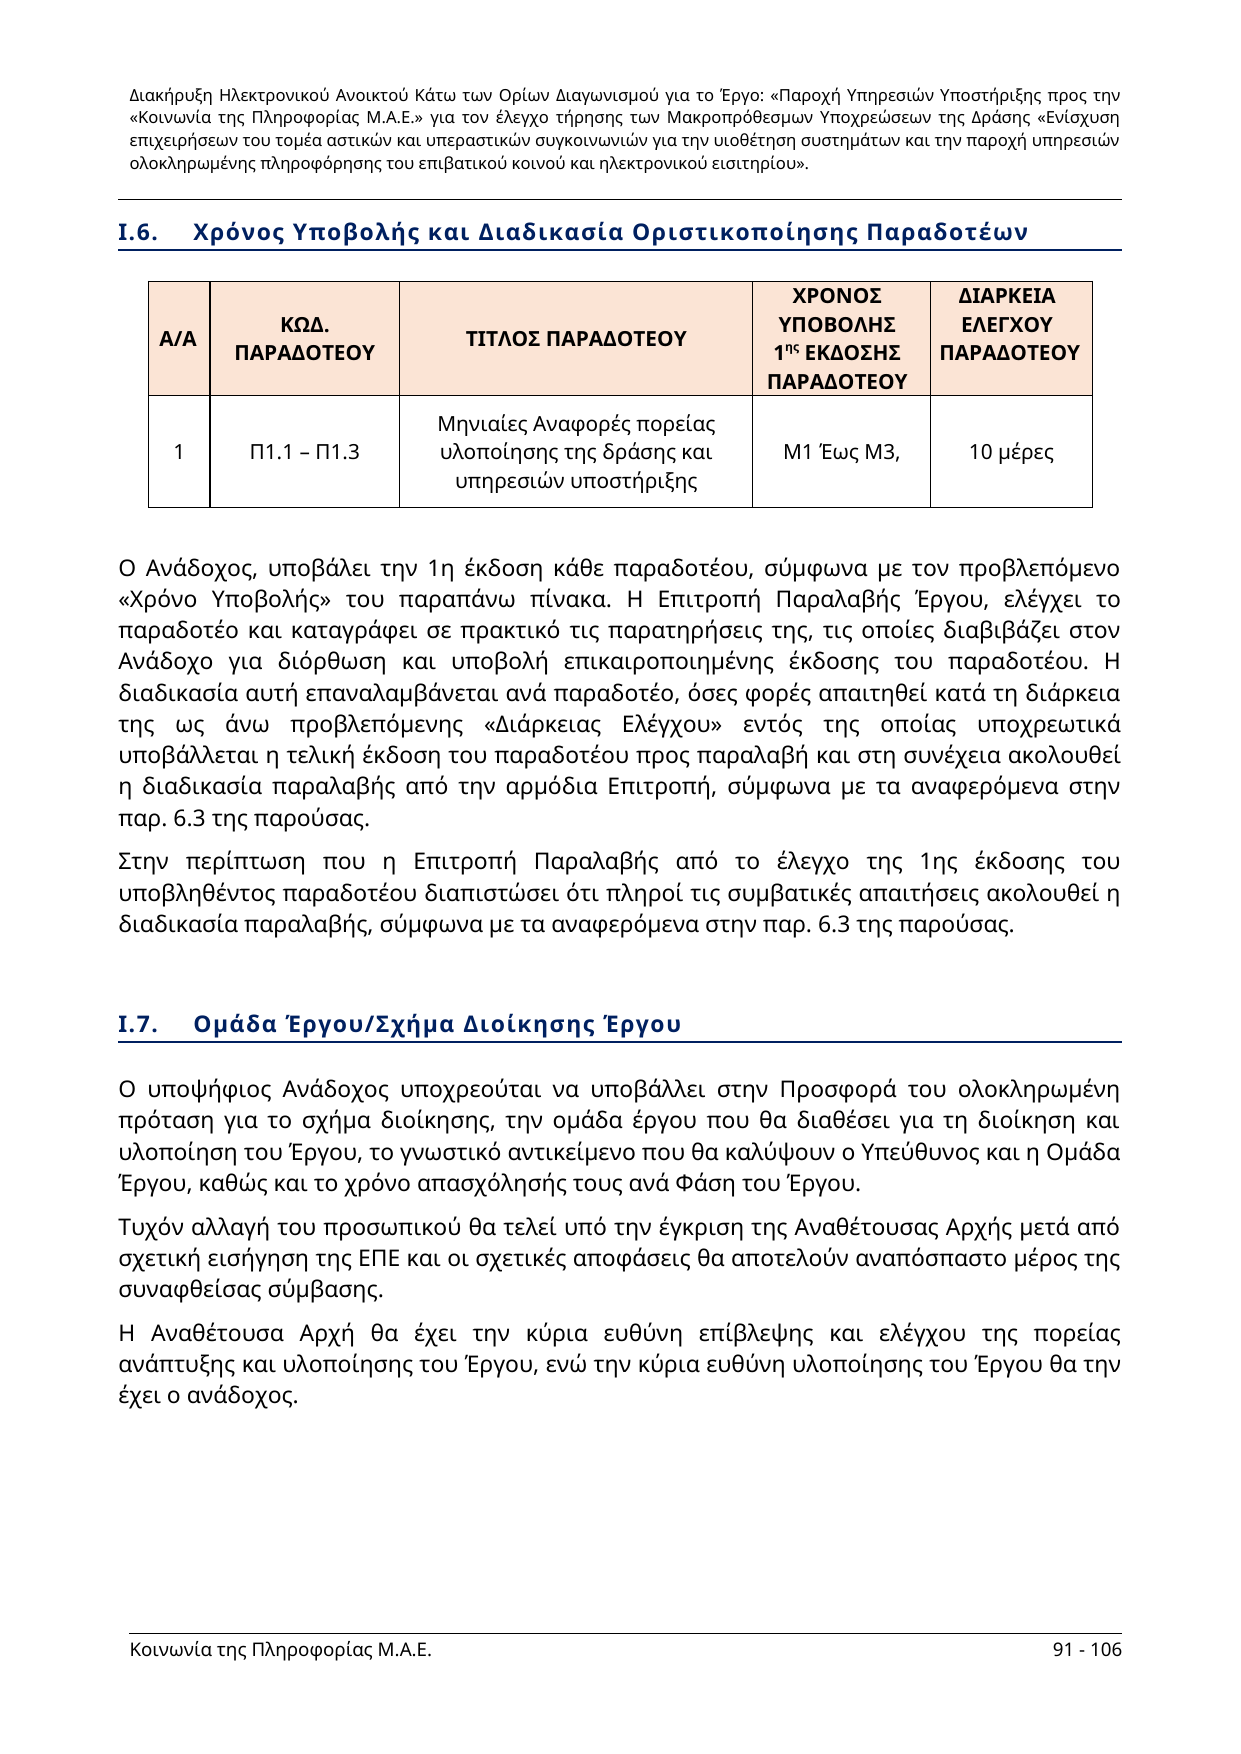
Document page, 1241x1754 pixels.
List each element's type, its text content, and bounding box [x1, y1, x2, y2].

text Ο Ανάδοχος, υποβάλει την 1η έκδοση κάθε παραδοτέου, σύμφωνα με τον προβλεπόμενο «Χρόνο Υποβολής» του παραπάνω πίνακα. Η Επιτροπή Παραλαβής Έργου, ελέγχει το παραδοτέο και καταγράφει σε πρακτικό τις παρατηρήσεις της, τις οποίες διαβιβάζει στον Ανάδοχο για διόρθωση και υποβολή επικαιροποιημένης έκδοσης του παραδοτέου. Η διαδικασία αυτή επαναλαμβάνεται ανά παραδοτέο, όσες φορές απαιτηθεί κατά τη διάρκεια της ως άνω προβλεπόμενης «Διάρκειας Ελέγχου» εντός της οποίας υποχρεωτικά υποβάλλεται η τελική έκδοση του παραδοτέου προς παραλαβή και στη συνέχεια ακολουθεί η διαδικασία παραλαβής από την αρμόδια Επιτροπή, σύμφωνα με τα αναφερόμενα στην παρ. ‎‎6.3 της παρούσας. [118, 552, 1122, 833]
text Ο υποψήφιος Ανάδοχος υποχρεούται να υποβάλλει στην Προσφορά του ολοκληρωμένη πρόταση για το σχήμα διοίκησης, την ομάδα έργου που θα διαθέσει για τη διοίκηση και υλοποίηση του Έργου, το γνωστικό αντικείμενο που θα καλύψουν ο Υπεύθυνος και η Ομάδα Έργου, καθώς και το χρόνο απασχόλησής τους ανά Φάση του Έργου. [118, 1073, 1122, 1198]
text Ομάδα Έργου/Σχήμα Διοίκησης Έργου [118, 1008, 1122, 1041]
table_header ΤΙΤΛΟΣ ΠΑΡΑΔΟΤΕΟΥ [400, 282, 752, 395]
table_header ΚΩΔ. ΠΑΡΑΔΟΤΕΟΥ [211, 282, 399, 395]
table_cell 1 [149, 396, 209, 507]
table_header Α/Α [149, 282, 209, 395]
text Χρόνος Υποβολής και Διαδικασία Οριστικοποίησης Παραδοτέων [118, 216, 1122, 249]
table_cell 10 μέρες [931, 396, 1092, 507]
table_cell Μηνιαίες Αναφορές πορείας υλοποίησης της δράσης και υπηρεσιών υποστήριξης [400, 396, 752, 507]
table_header ΧΡΟΝΟΣ ΥΠΟΒΟΛΗΣ 1ης ΕΚΔΟΣΗΣ ΠΑΡΑΔΟΤΕΟΥ [753, 282, 930, 395]
table_cell Μ1 Έως Μ3, [753, 396, 930, 507]
text Τυχόν αλλαγή του προσωπικού θα τελεί υπό την έγκριση της Αναθέτουσας Αρχής μετά από σχετική εισήγηση της ΕΠΕ και οι σχετικές αποφάσεις θα αποτελούν αναπόσπαστο μέρος της συναφθείσας σύμβασης. [118, 1210, 1122, 1304]
text Η Αναθέτουσα Αρχή θα έχει την κύρια ευθύνη επίβλεψης και ελέγχου της πορείας ανάπτυξης και υλοποίησης του Έργου, ενώ την κύρια ευθύνη υλοποίησης του Έργου θα την έχει ο ανάδοχος. [118, 1317, 1122, 1410]
text Στην περίπτωση που η Επιτροπή Παραλαβής από το έλεγχο της 1ης έκδοσης του υποβληθέντος παραδοτέου διαπιστώσει ότι πληροί τις συμβατικές απαιτήσεις ακολουθεί η διαδικασία παραλαβής, σύμφωνα με τα αναφερόμενα στην παρ. ‎‎‎6.3 της παρούσας. [118, 845, 1122, 939]
table_cell Π1.1 – Π1.3 [211, 396, 399, 507]
table_header ΔΙΑΡΚΕΙΑ ΕΛΕΓΧΟΥ ΠΑΡΑΔΟΤΕΟΥ [931, 282, 1092, 395]
